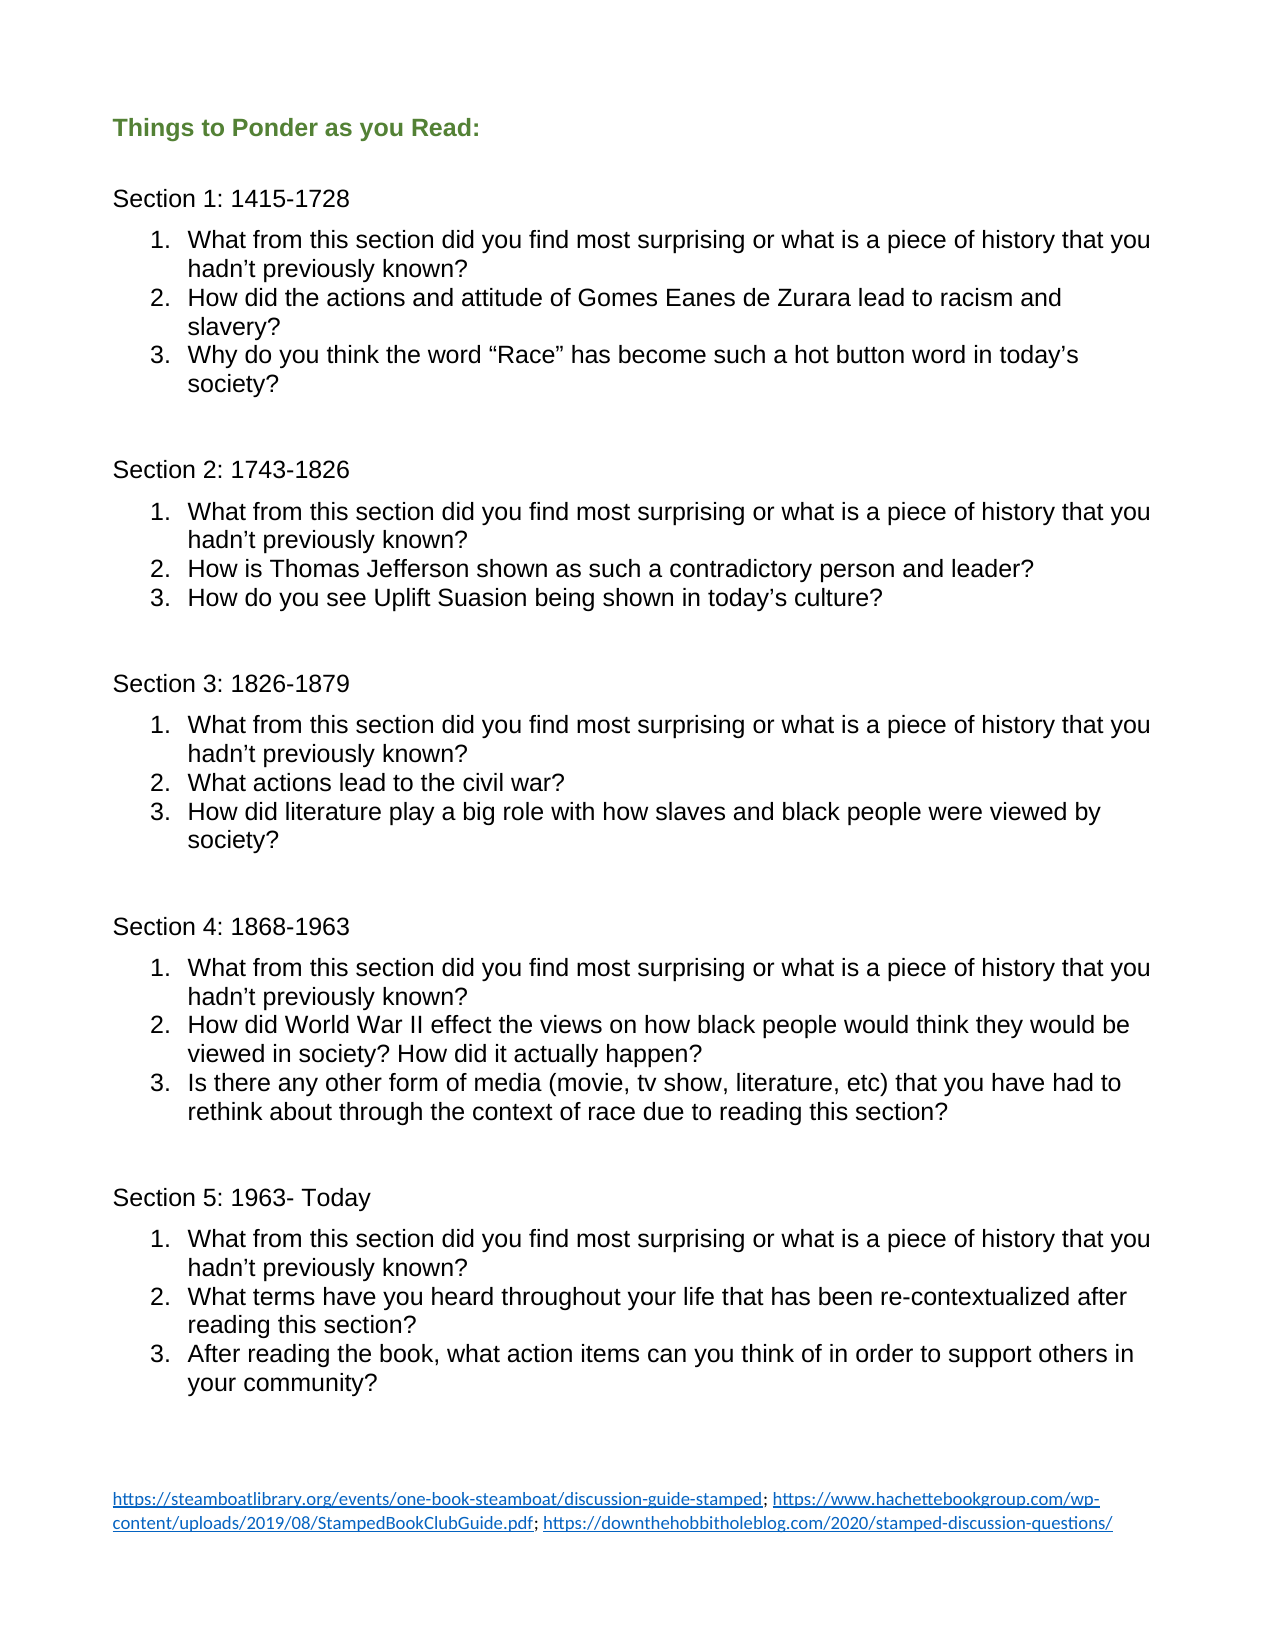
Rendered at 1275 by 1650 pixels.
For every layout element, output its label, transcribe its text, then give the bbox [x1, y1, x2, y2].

list What from this section did you find most surprising or what is a piece of history that you hadn’t previously known? [150, 225, 1162, 283]
list How did literature play a big role with how slaves and black people were viewed by society? [150, 796, 1162, 854]
subtitle Things to Ponder as you Read: [112, 112, 1162, 181]
list What actions lead to the civil war? [150, 768, 1162, 796]
list What from this section did you find most surprising or what is a piece of history that you hadn’t previously known? [150, 953, 1162, 1010]
list How did the actions and attitude of Gomes Eanes de Zurara lead to racism and slavery? [150, 283, 1162, 340]
list What from this section did you find most surprising or what is a piece of history that you hadn’t previously known? [150, 710, 1162, 768]
list How did World War II effect the views on how black people would think they would be viewed in society? How did it actually happen? [150, 1010, 1162, 1068]
list What terms have you heard throughout your life that has been re-contextualized after reading this section? [150, 1281, 1162, 1339]
text Section 4: 1868-1963 [112, 911, 1162, 940]
list What from this section did you find most surprising or what is a piece of history that you hadn’t previously known? [150, 496, 1162, 554]
list Is there any other form of media (movie, tv show, literature, etc) that you have had to rethink about through the context of race due to reading this section? [150, 1068, 1162, 1125]
text Section 2: 1743-1826 [112, 455, 1162, 484]
text Section 1: 1415-1728 [112, 184, 1162, 213]
list How is Thomas Jefferson shown as such a contradictory person and leader? [150, 554, 1162, 583]
list After reading the book, what action items can you think of in order to support others in your community? [150, 1339, 1162, 1396]
list What from this section did you find most surprising or what is a piece of history that you hadn’t previously known? [150, 1224, 1162, 1281]
list Why do you think the word “Race” has become such a hot button word in today’s society? [150, 340, 1162, 398]
text https://steamboatlibrary.org/events/one-book-steamboat/discussion-guide-stamped; https://www.hachettebookgroup.com/wp-content/uploads/2019/08/StampedBookClubGuide.pdf; https://downthehobbitholeblog.com/2020/stamped-discussion-questions/ [112, 1487, 1162, 1534]
list How do you see Uplift Suasion being shown in today’s culture? [150, 583, 1162, 611]
text Section 5: 1963- Today [112, 1183, 1162, 1211]
text Section 3: 1826-1879 [112, 669, 1162, 698]
